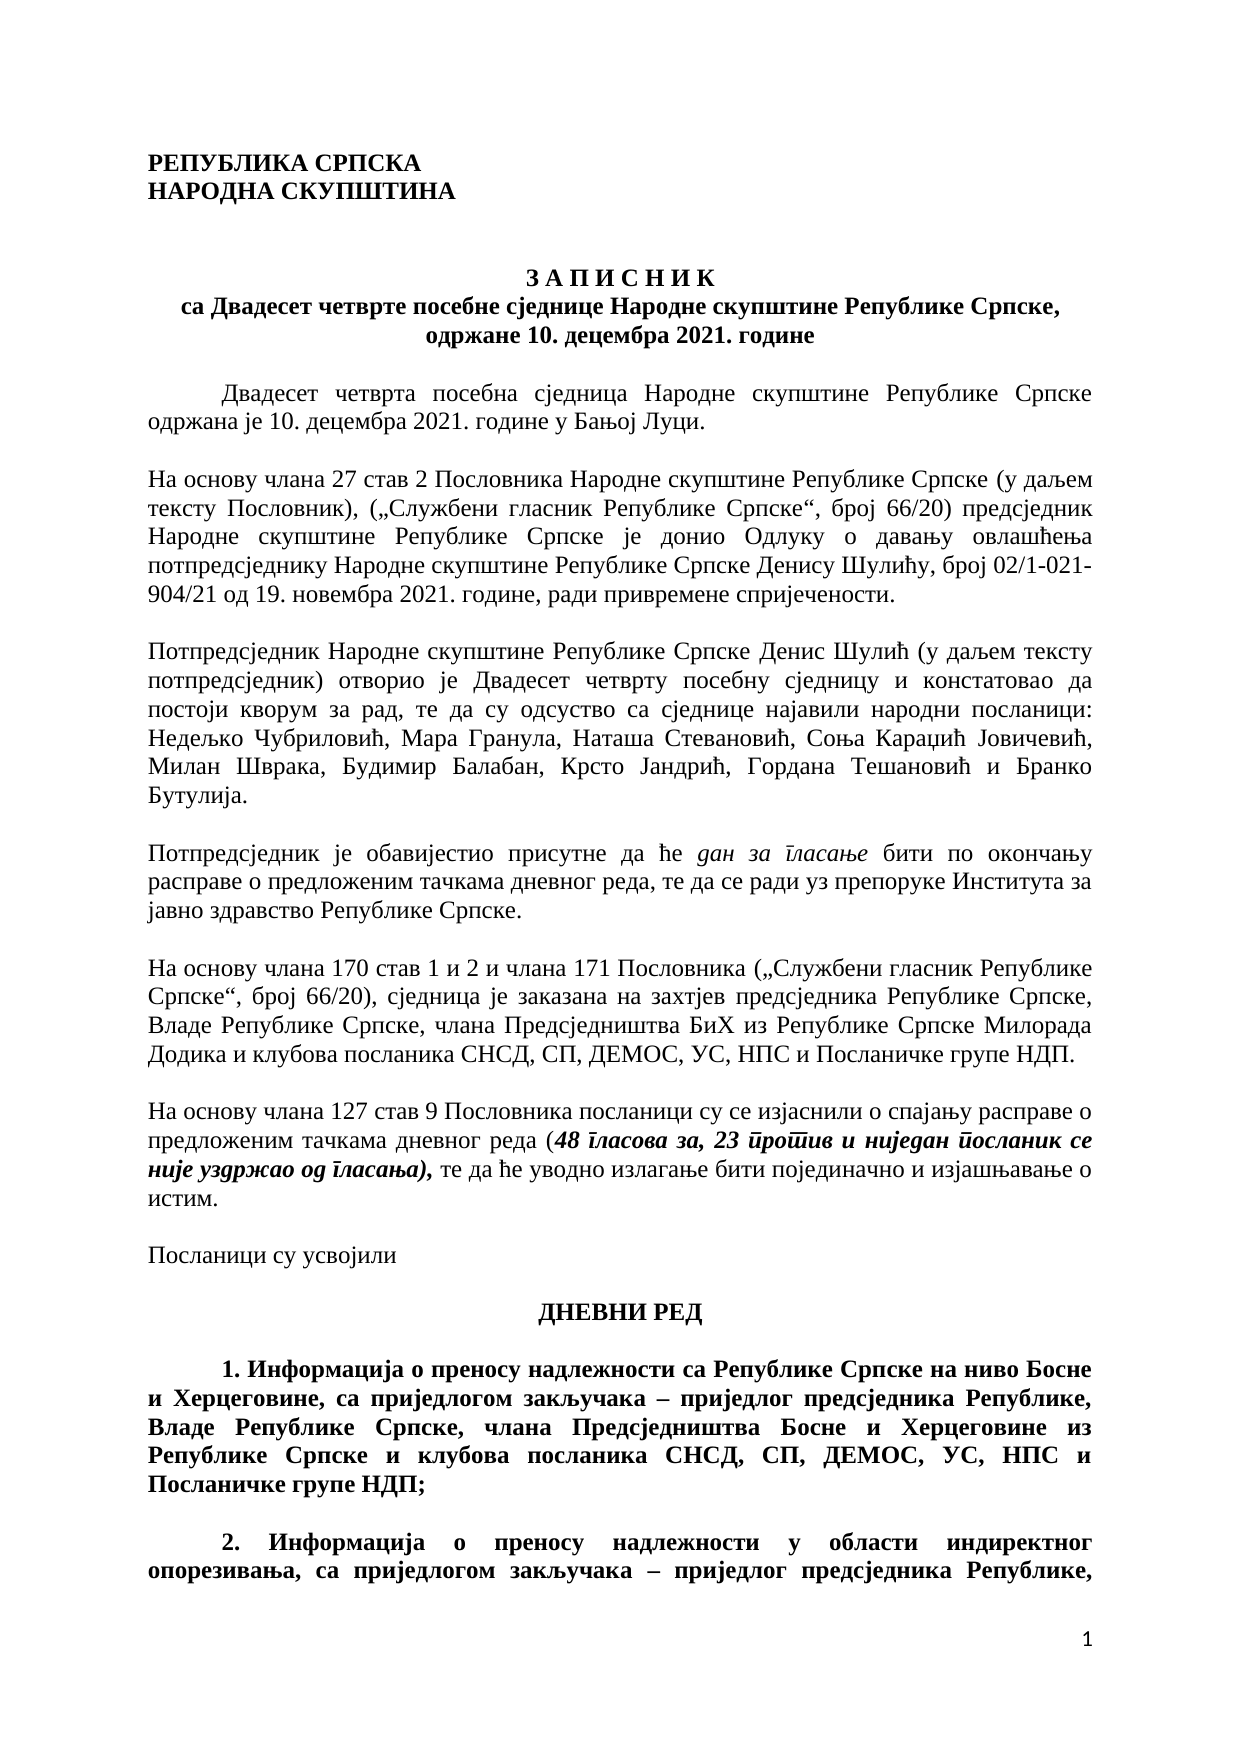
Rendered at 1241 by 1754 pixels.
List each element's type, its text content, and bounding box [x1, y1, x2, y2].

text Потпредсједник је обавијестио присутне да ће дан за гласање бити по окончању расправе о предложеним тачкама дневног реда, те да се ради уз препоруке Института за јавно здравство Републике Српске. [148, 838, 1093, 924]
text На основу члана 27 став 2 Пословника Народне скупштине Републике Српске (у даљем тексту Пословник), („Службени гласник Републике Српске“, број 66/20) предсједник Народне скупштине Републике Српске је донио Одлуку о давању овлашћења потпредсједнику Народне скупштине Републике Српске Денису Шулићу, број 02/1-021-904/21 од 19. новембра 2021. године, ради привремене спријечености. [148, 464, 1093, 608]
text ДНЕВНИ РЕД [148, 1297, 1093, 1326]
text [148, 1527, 1093, 1584]
text Двадесет четврта посебна сједница Народне скупштине Републике Српске одржана је 10. децембра 2021. године у Бањој Луци. [148, 378, 1093, 435]
text На основу члана 127 став 9 Пословника посланици су се изјаснили о спајању расправе о предложеним тачкама дневног реда (48 гласова за, 23 против и ниједан посланик се није уздржао од гласања), те да ће уводно излагање бити појединачно и изјашњавање о истим. [148, 1096, 1093, 1211]
text одржане 10. децембра 2021. године [148, 320, 1093, 349]
text На основу члана 170 став 1 и 2 и члана 171 Пословника („Службени гласник Републике Српске“, број 66/20), сједница је заказана на захтјев предсједника Републике Српске, Владе Републике Српске, члана Предсједништва БиХ из Републике Српске Милорада Додика и клубова посланика СНСД, СП, ДЕМОС, УС, НПС и Посланичке групе НДП. [148, 953, 1093, 1068]
text са Двадесет четврте посебне сједнице Народне скупштине Републике Српске, [148, 291, 1093, 320]
text 1. Информација о преносу надлежности са Републике Српске на ниво Босне и Херцеговине, са приједлогом закључака – приједлог предсједника Републике, Владе Републике Српске, члана Предсједништва Босне и Херцеговине из Републике Српске и клубова посланика СНСД, СП, ДЕМОС, УС, НПС и Посланичке групе НДП; [148, 1354, 1093, 1498]
text З А П И С Н И К [148, 263, 1093, 291]
text РЕПУБЛИКА СРПСКА [148, 148, 1093, 176]
text Посланици су усвојили [148, 1240, 1093, 1269]
text Потпредсједник Народне скупштине Републике Српске Денис Шулић (у даљем тексту потпредсједник) отворио је Двадесет четврту посебну сједницу и констатовао да постоји кворум за рад, те да су одсуство са сједнице најавили народни посланици: Недељко Чубриловић, Мара Гранула, Наташа Стевановић, Соња Караџић Јовичевић, Милан Шврака, Будимир Балабан, Крсто Јандрић, Гордана Тешановић и Бранко Бутулија. [148, 636, 1093, 809]
text НАРОДНА СКУПШТИНА [148, 176, 1093, 205]
